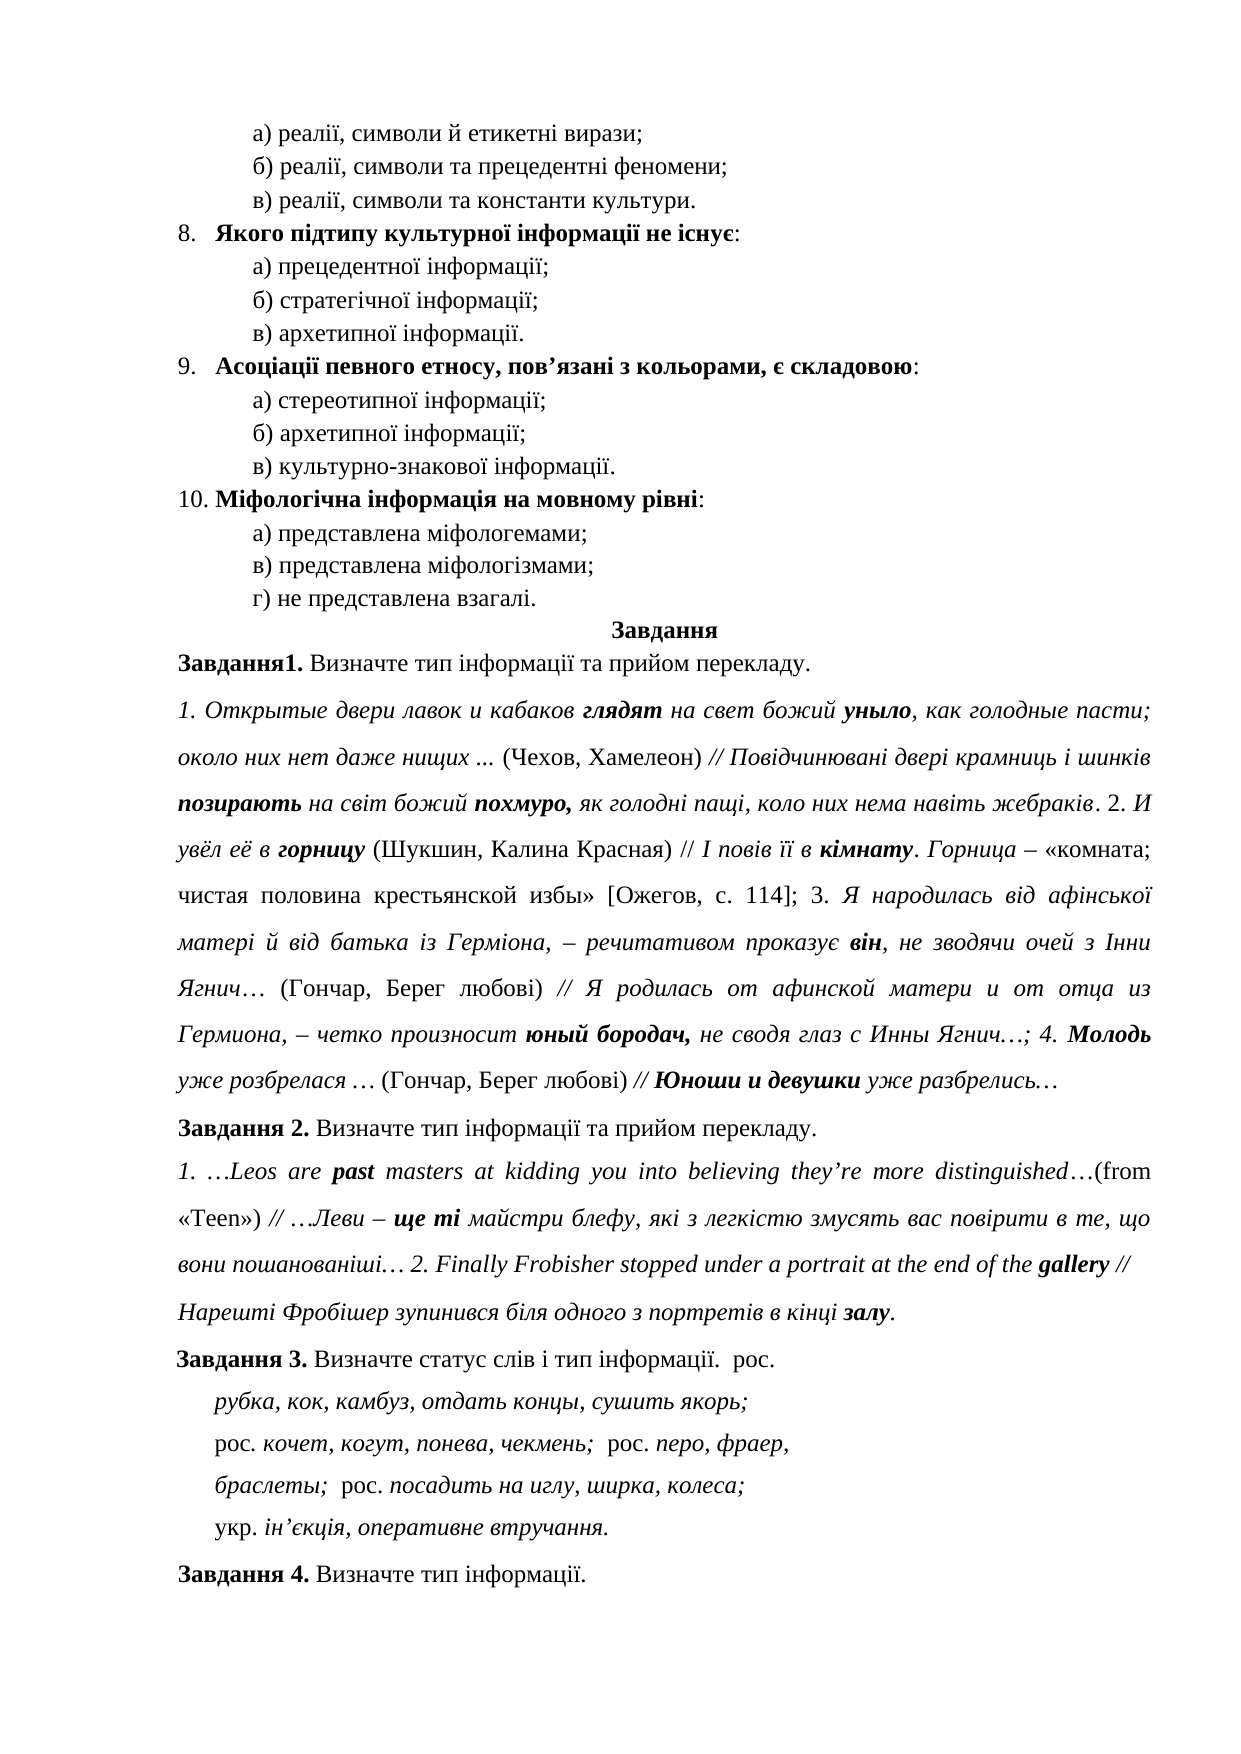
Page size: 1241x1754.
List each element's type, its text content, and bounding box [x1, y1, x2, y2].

text г) не представлена взагалі. [252, 583, 1152, 612]
text Завдання 4. Визначте тип інформації. [178, 1559, 1152, 1588]
text б) архетипної інформації; [252, 418, 1152, 447]
text в) реалії, символи та константи культури. [252, 185, 1152, 213]
list Якого підтипу культурної інформації не існує: [178, 218, 1153, 247]
text 1. Открытые двери лавок и кабаков глядят на свет божий уныло, как голодные пасти; около них нет даже нищих ... (Чехов, Хамелеон) // Повідчинювані двері крамниць і шинків позирають на світ божий похмуро, як голодні пащі, коло них нема навіть жебраків. 2. И увёл её в горницу (Шукшин, Калина Красная) // I noвiв її в кімнату. Горница – «комната; чистая половина крестьянской избы» [Ожегов, с. 114]; 3. Я народилась від афінської матері й від батька із Герміона, – речитативом проказує він, не зводячи очей з Інни Ягнич… (Гончар, Берег любові) // Я родилась от афинской матери и от отца из Гермиона, – четко произносит юный бородач, не сводя глаз с Инны Ягнич…; 4. Молодь уже розбрелася … (Гончар, Берег любові) // Юноши и девушки уже разбрелись… [178, 696, 1151, 1094]
text а) реалії, символи й етикетні вирази; [252, 118, 1152, 147]
text а) представлена міфологемами; [252, 518, 1152, 547]
list Асоціації певного етносу, пов’язані з кольорами, є складовою: [178, 351, 1153, 380]
text Завдання 3. Визначте статус слів і тип інформації. рос. рубка, кок, камбуз, отдать концы, сушить якорь; рос. кочет, когут, понева, чекмень; рос. перо, фраер, браслеты; рос. посадить на иглу, ширка, колеса; укр. ін’єкція, оперативне втручання. [176, 1344, 798, 1541]
text в) культурно-знакової інформації. [252, 451, 1152, 480]
text а) прецедентної інформації; [252, 251, 1152, 280]
text в) архетипної інформації. [252, 318, 1152, 347]
text 1. …Leos are past masters at kidding you into believing they’re more distinguished…(from «Teen») // …Леви – ще ті майстри блефу, які з легкістю змусять вас повірити в те, що вони пошанованіші… 2. Finally Frobisher stopped under a portrait at the end of the gallery // [178, 1156, 1151, 1278]
text б) стратегічної інформації; [252, 285, 1152, 313]
text в) представлена міфологізмами; [252, 550, 1152, 578]
text Завдання 2. Визначте тип інформації та прийом перекладу. [178, 1113, 1152, 1142]
text а) стереотипної інформації; [252, 385, 1152, 413]
text Завдання1. Визначте тип інформації та прийом перекладу. [178, 648, 1152, 677]
text Нарешті Фробішер зупинився біля одного з портретів в кінці залу. [178, 1297, 1151, 1325]
list Міфологічна інформація на мовному рівні: [178, 484, 1153, 513]
text б) реалії, символи та прецедентні феномени; [252, 151, 1152, 180]
subtitle Завдання [319, 615, 1010, 643]
